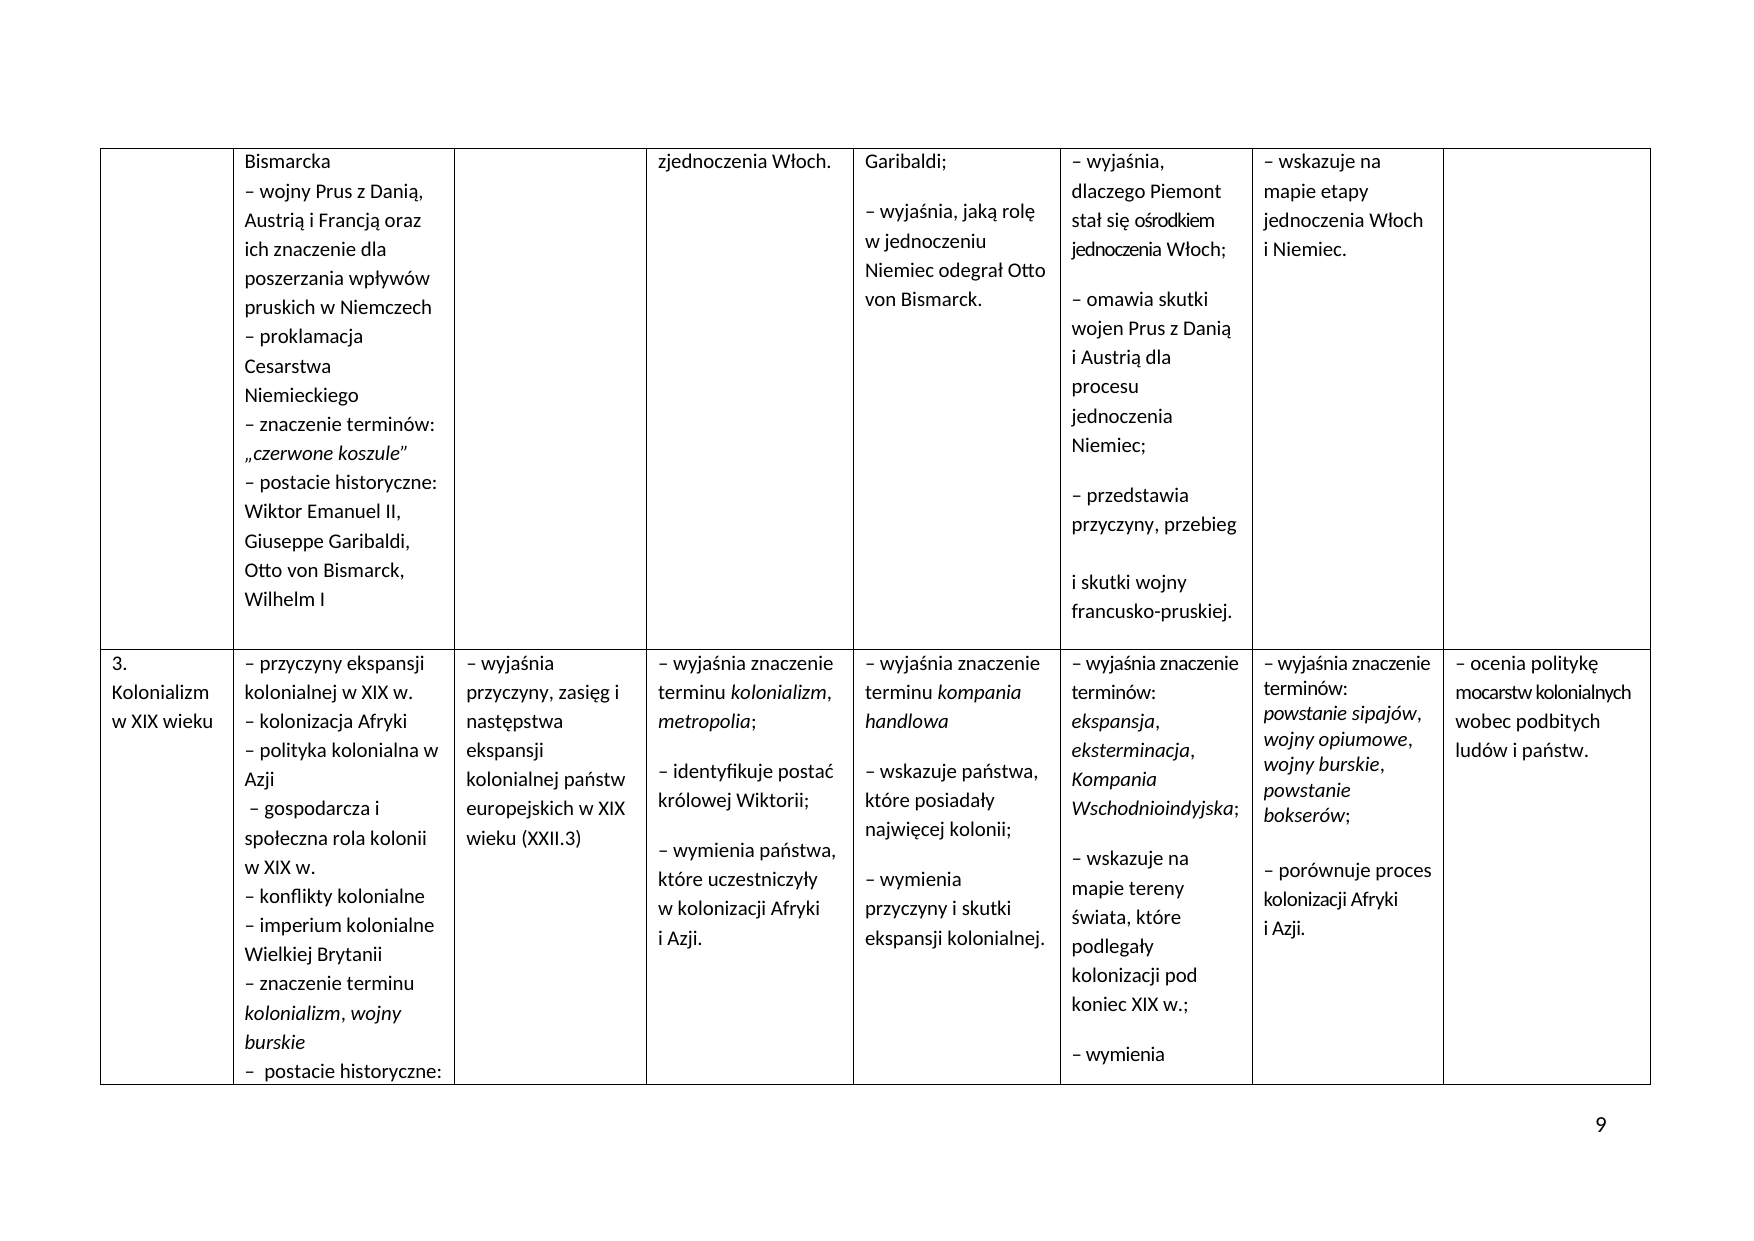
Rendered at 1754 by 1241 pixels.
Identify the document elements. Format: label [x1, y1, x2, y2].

table_cell [455, 650, 646, 1083]
table_cell [1444, 650, 1650, 1083]
table_cell [1253, 650, 1443, 1083]
table_cell [647, 149, 853, 649]
table_cell [647, 650, 853, 1083]
table_cell [101, 650, 233, 1083]
table_cell [1061, 149, 1252, 649]
table_cell [854, 650, 1060, 1083]
table_cell [101, 149, 233, 649]
table_cell [1253, 149, 1443, 649]
table_cell [455, 149, 646, 649]
table_cell [854, 149, 1060, 649]
table_cell [234, 149, 454, 649]
table_cell [234, 650, 454, 1083]
table_cell [1444, 149, 1650, 649]
table_cell [1061, 650, 1252, 1083]
